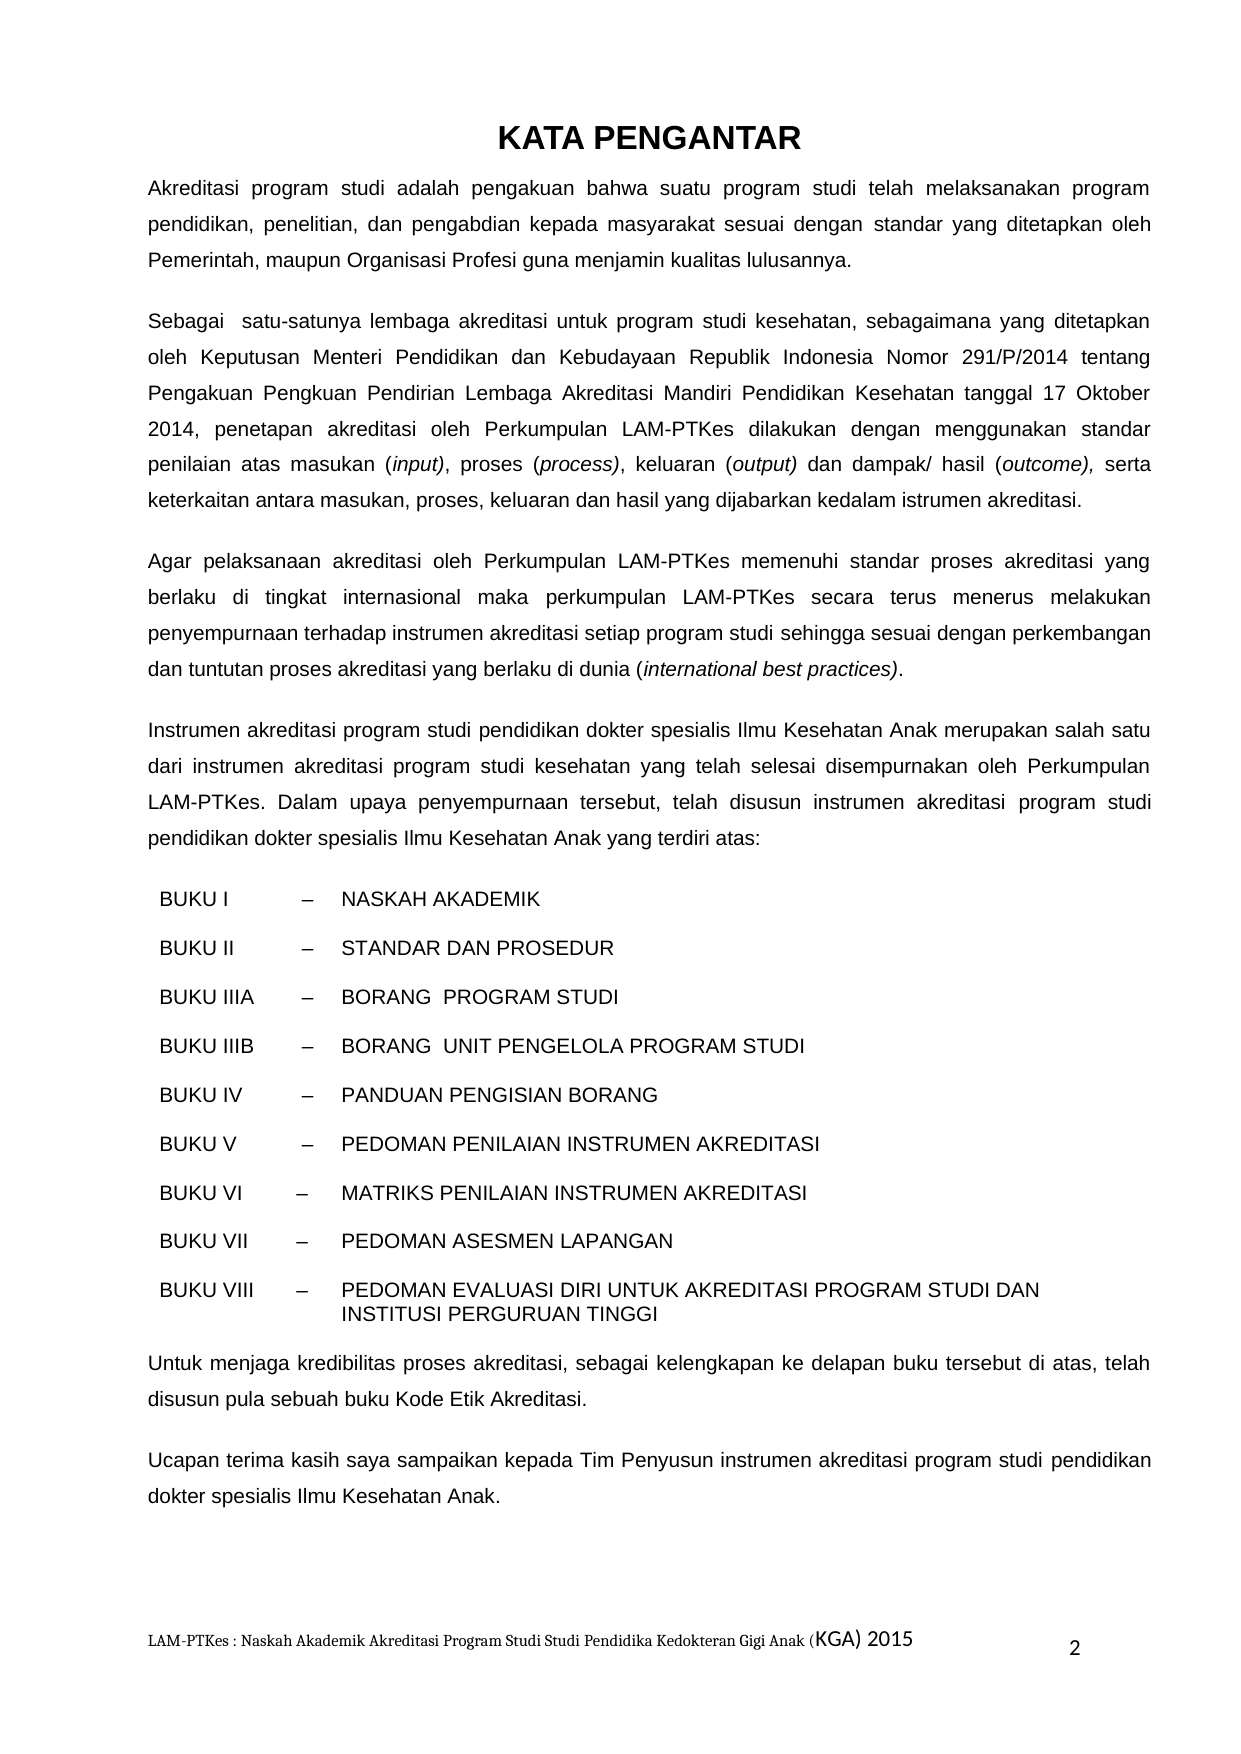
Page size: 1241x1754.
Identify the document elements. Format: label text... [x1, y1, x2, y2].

subtitle KATA PENGANTAR [148, 118, 1152, 157]
table_cell BORANG PROGRAM STUDI [330, 985, 1104, 1033]
table_cell BUKU IIIA [148, 985, 285, 1033]
table_cell – [285, 1229, 330, 1278]
table_cell BUKU VI [148, 1180, 285, 1229]
table_cell STANDAR DAN PROSEDUR [330, 936, 1104, 984]
table_cell PANDUAN PENGISIAN BORANG [330, 1083, 1104, 1131]
text Ucapan terima kasih saya sampaikan kepada Tim Penyusun instrumen akreditasi program studi pendidikan dokter spesialis Ilmu Kesehatan Anak. [148, 1448, 1152, 1508]
table_cell – [285, 1278, 330, 1351]
table_cell BUKU VII [148, 1229, 285, 1278]
table_cell PEDOMAN EVALUASI DIRI UNTUK AKREDITASI PROGRAM STUDI DAN INSTITUSI PERGURUAN TINGGI [330, 1278, 1104, 1351]
table_header BUKU I [148, 887, 285, 936]
table_cell BUKU IV [148, 1083, 285, 1131]
table_cell BUKU II [148, 936, 285, 984]
table_cell – [285, 985, 330, 1033]
table_header – [285, 887, 330, 936]
table_cell – [285, 1131, 330, 1180]
table_cell – [285, 936, 330, 984]
text Akreditasi program studi adalah pengakuan bahwa suatu program studi telah melaksanakan program pendidikan, penelitian, dan pengabdian kepada masyarakat sesuai dengan standar yang ditetapkan oleh Pemerintah, maupun Organisasi Profesi guna menjamin kualitas lulusannya. [148, 176, 1152, 272]
table_cell – [285, 1083, 330, 1131]
text Sebagai satu-satunya lembaga akreditasi untuk program studi kesehatan, sebagaimana yang ditetapkan oleh Keputusan Menteri Pendidikan dan Kebudayaan Republik Indonesia Nomor 291/P/2014 tentang Pengakuan Pengkuan Pendirian Lembaga Akreditasi Mandiri Pendidikan Kesehatan tanggal 17 Oktober 2014, penetapan akreditasi oleh Perkumpulan LAM-PTKes dilakukan dengan menggunakan standar penilaian atas masukan (input), proses (process), keluaran (output) dan dampak/ hasil (outcome), serta keterkaitan antara masukan, proses, keluaran dan hasil yang dijabarkan kedalam istrumen akreditasi. [148, 308, 1152, 512]
text Untuk menjaga kredibilitas proses akreditasi, sebagai kelengkapan ke delapan buku tersebut di atas, telah disusun pula sebuah buku Kode Etik Akreditasi. [148, 1351, 1152, 1411]
table_cell BUKU IIIB [148, 1034, 285, 1082]
table_header NASKAH AKADEMIK [330, 887, 1104, 936]
table_cell PEDOMAN PENILAIAN INSTRUMEN AKREDITASI [330, 1131, 1104, 1180]
table_cell BORANG UNIT PENGELOLA PROGRAM STUDI [330, 1034, 1104, 1082]
table_cell – [285, 1034, 330, 1082]
table_cell PEDOMAN ASESMEN LAPANGAN [330, 1229, 1104, 1278]
table_cell – [285, 1180, 330, 1229]
table_cell BUKU V [148, 1131, 285, 1180]
table_cell MATRIKS PENILAIAN INSTRUMEN AKREDITASI [330, 1180, 1104, 1229]
text Agar pelaksanaan akreditasi oleh Perkumpulan LAM-PTKes memenuhi standar proses akreditasi yang berlaku di tingkat internasional maka perkumpulan LAM-PTKes secara terus menerus melakukan penyempurnaan terhadap instrumen akreditasi setiap program studi sehingga sesuai dengan perkembangan dan tuntutan proses akreditasi yang berlaku di dunia (international best practices). [148, 549, 1152, 681]
text Instrumen akreditasi program studi pendidikan dokter spesialis Ilmu Kesehatan Anak merupakan salah satu dari instrumen akreditasi program studi kesehatan yang telah selesai disempurnakan oleh Perkumpulan LAM-PTKes. Dalam upaya penyempurnaan tersebut, telah disusun instrumen akreditasi program studi pendidikan dokter spesialis Ilmu Kesehatan Anak yang terdiri atas: [148, 718, 1152, 850]
table_cell BUKU VIII [148, 1278, 285, 1351]
